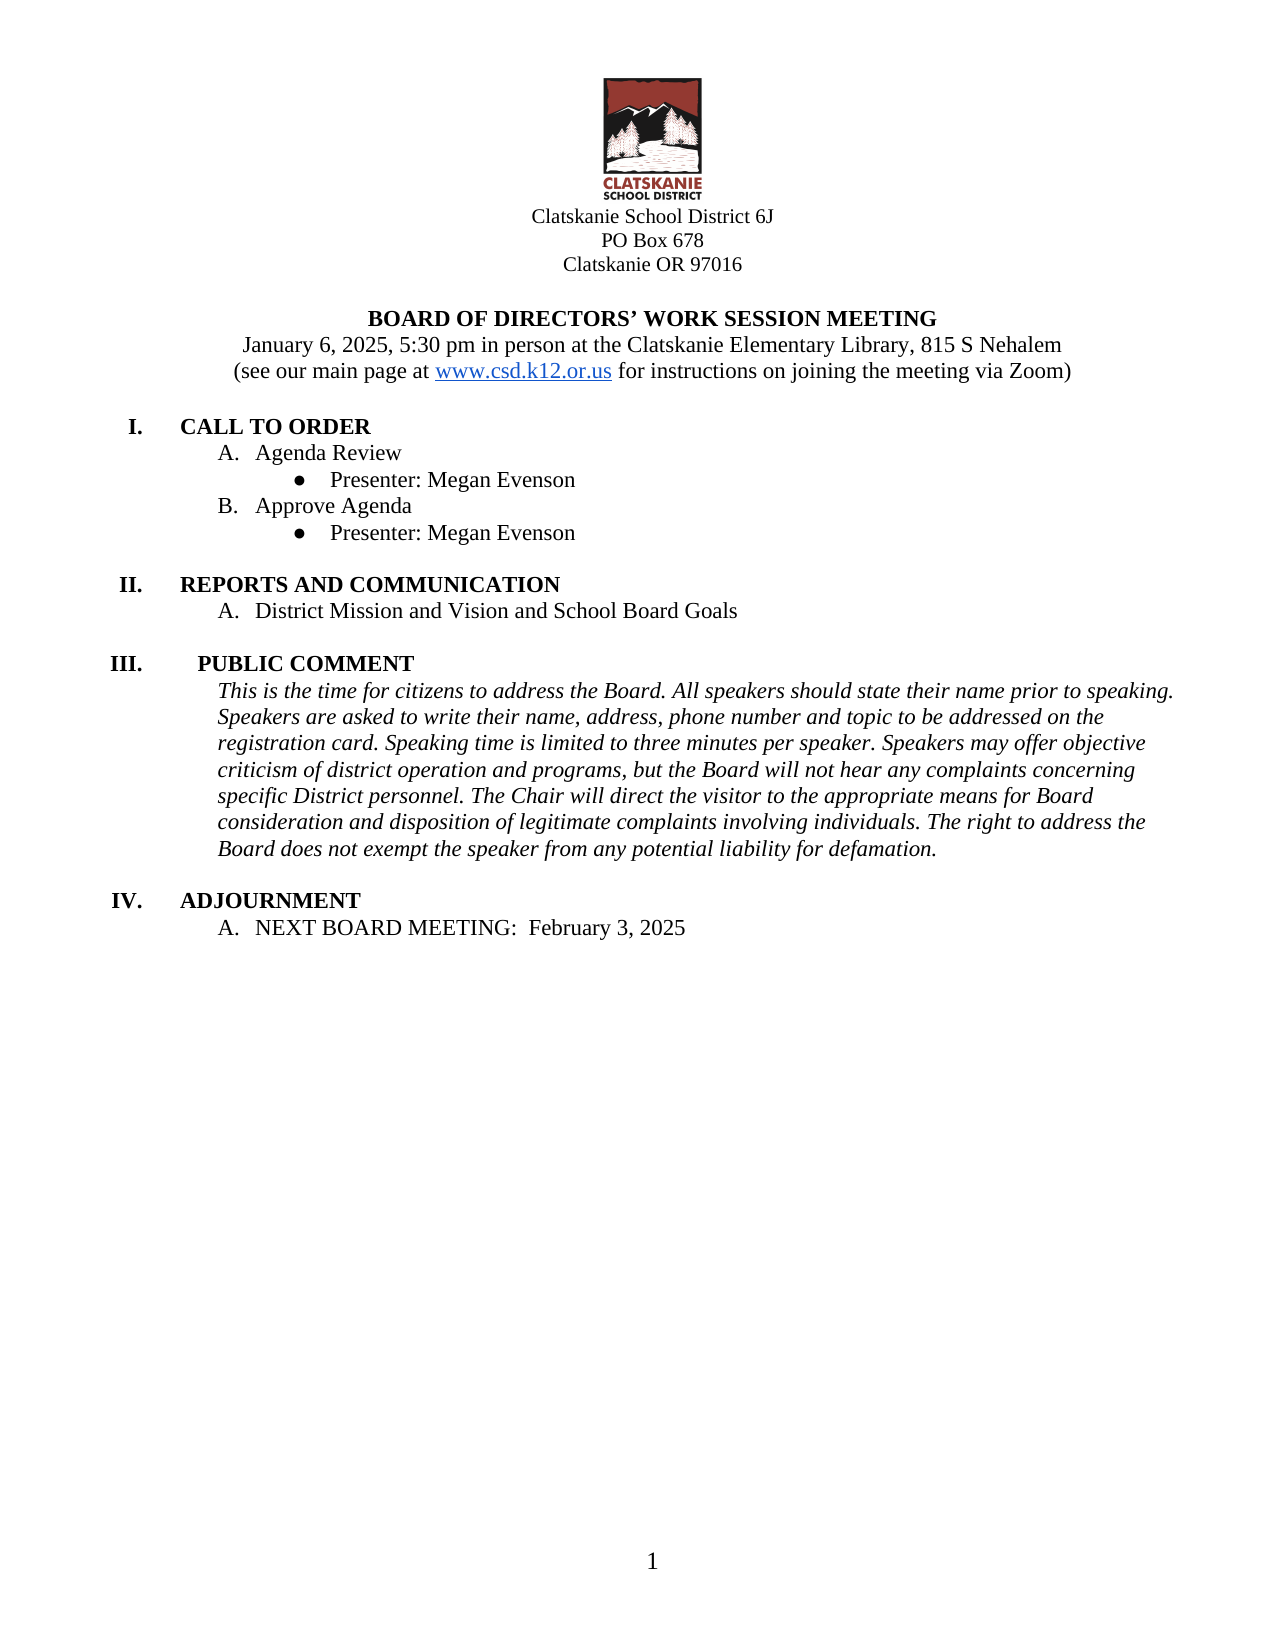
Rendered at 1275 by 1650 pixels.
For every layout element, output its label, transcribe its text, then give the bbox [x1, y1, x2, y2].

list Presenter: Megan Evenson [292, 518, 1200, 545]
text PO Box 678 [105, 228, 1200, 252]
text Clatskanie School District 6J [105, 204, 1200, 228]
list Approve Agenda [217, 492, 1200, 518]
text This is the time for citizens to address the Board. All speakers should state their name prior to speaking. Speakers are asked to write their name, address, phone number and topic to be addressed on the registration card. Speaking time is limited to three minutes per speaker. Speakers may offer objective criticism of district operation and programs, but the Board will not hear any complaints concerning specific District personnel. The Chair will direct the visitor to the appropriate means for Board consideration and disposition of legitimate complaints involving individuals. The right to address the Board does not exempt the speaker from any potential liability for defamation. [217, 677, 1200, 861]
list Agenda Review [217, 439, 1200, 466]
list CALL TO ORDER [142, 413, 1200, 439]
text Clatskanie OR 97016 [105, 252, 1200, 276]
text (see our main page at www.csd.k12.or.us for instructions on joining the meeting via Zoom) [105, 357, 1200, 384]
list NEXT BOARD MEETING: February 3, 2025 [217, 914, 1200, 940]
list PUBLIC COMMENT [142, 650, 1200, 677]
text January 6, 2025, 5:30 pm in person at the Clatskanie Elementary Library, 815 S Nehalem [105, 331, 1200, 357]
list REPORTS AND COMMUNICATION [142, 571, 1200, 598]
text BOARD OF DIRECTORS’ WORK SESSION MEETING [105, 304, 1200, 331]
list District Mission and Vision and School Board Goals [217, 598, 1200, 624]
list ADJOURNMENT [142, 887, 1200, 914]
list Presenter: Megan Evenson [292, 466, 1200, 492]
picture [600, 75, 705, 204]
